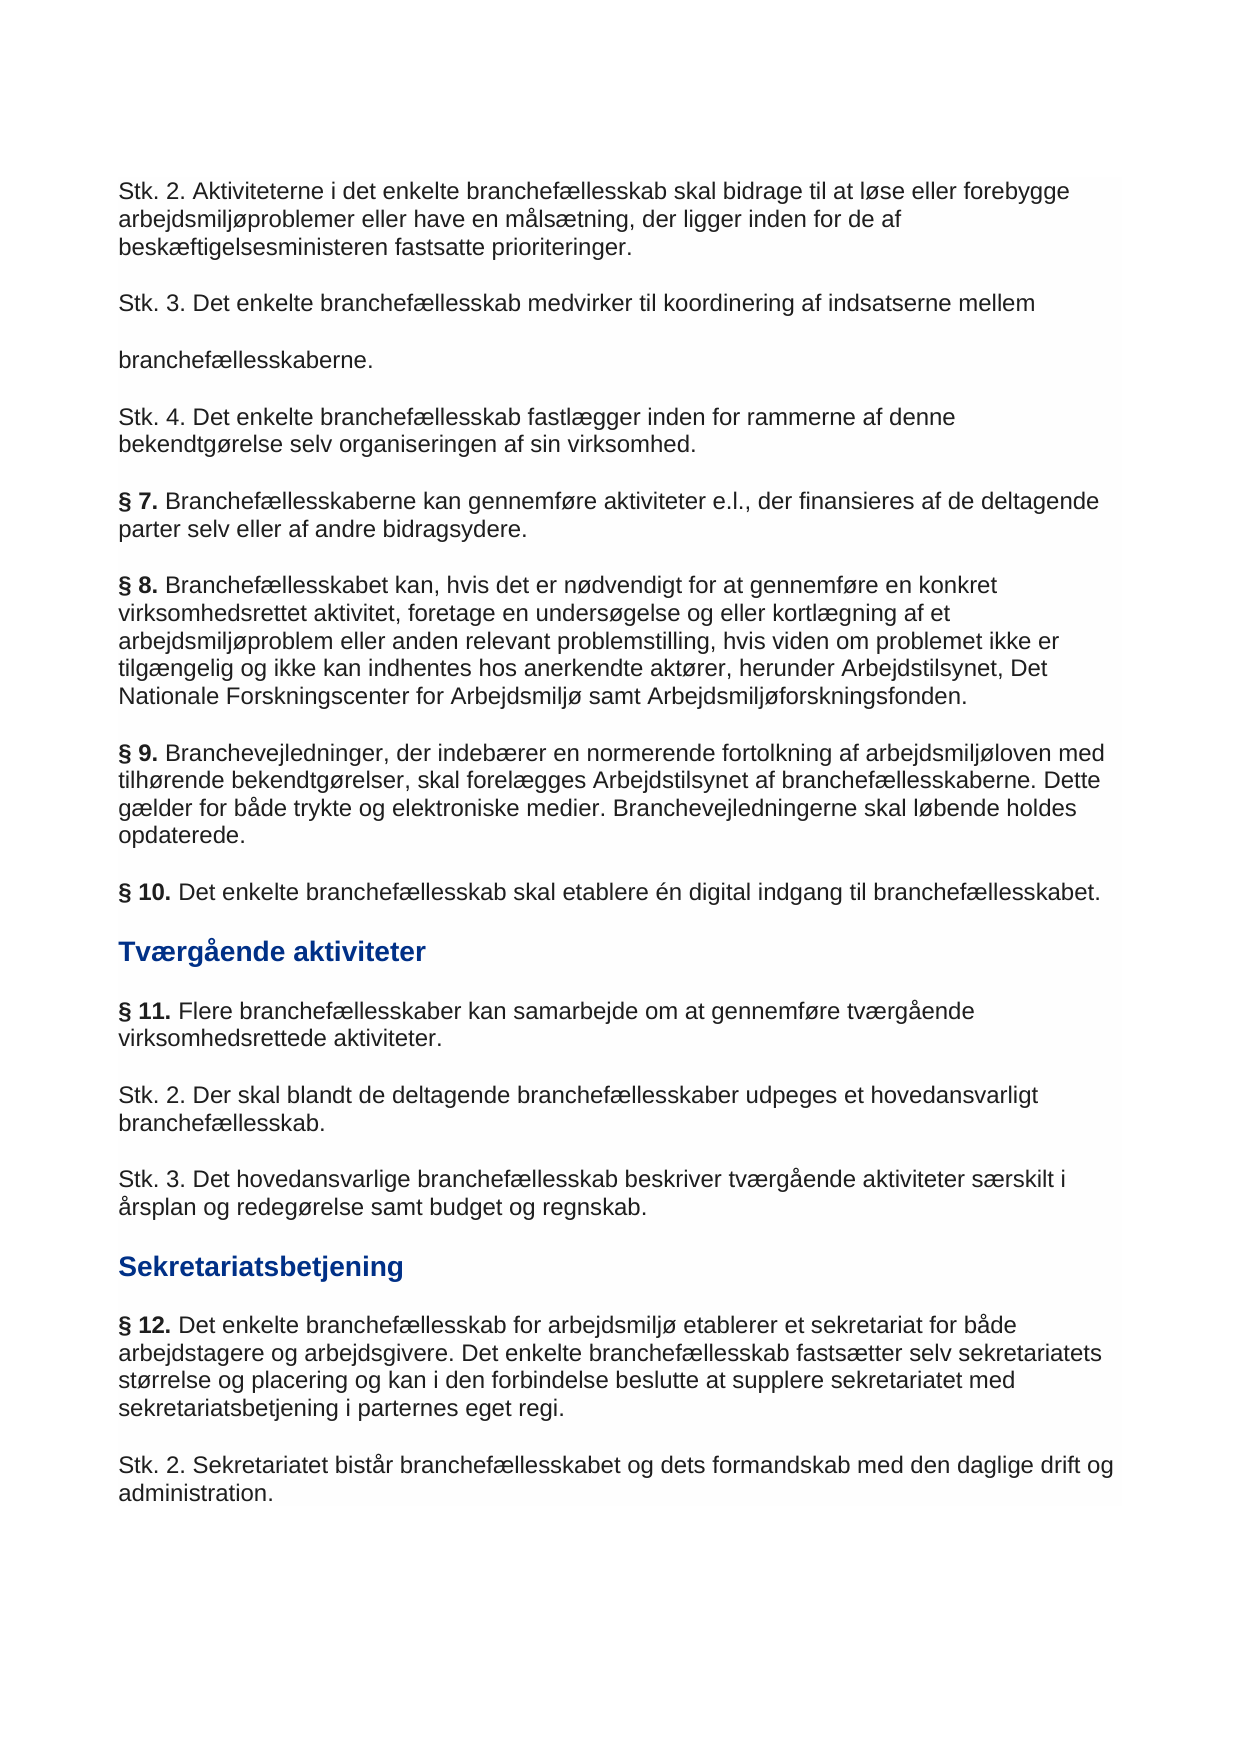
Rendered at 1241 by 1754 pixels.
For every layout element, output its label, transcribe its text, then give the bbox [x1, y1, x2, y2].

text § 11. Flere branchefællesskaber kan samarbejde om at gennemføre tværgående virksomhedsrettede aktiviteter. [118, 997, 1122, 1052]
subtitle Tværgående aktiviteter [118, 935, 1122, 967]
text Stk. 2. Der skal blandt de deltagende branchefællesskaber udpeges et hovedansvarligt branchefællesskab. [118, 1081, 1122, 1136]
text Stk. 3. Det hovedansvarlige branchefællesskab beskriver tværgående aktiviteter særskilt i årsplan og redegørelse samt budget og regnskab. [118, 1165, 1122, 1221]
text Stk. 2. Sekretariatet bistår branchefællesskabet og dets formandskab med den daglige drift og administration. [118, 1451, 1122, 1506]
text branchefællesskaberne. [118, 346, 1122, 373]
text § 7. Branchefællesskaberne kan gennemføre aktiviteter e.l., der finansieres af de deltagende parter selv eller af andre bidragsydere. [118, 487, 1122, 542]
text § 12. Det enkelte branchefællesskab for arbejdsmiljø etablerer et sekretariat for både arbejdstagere og arbejdsgivere. Det enkelte branchefællesskab fastsætter selv sekretariatets størrelse og placering og kan i den forbindelse beslutte at supplere sekretariatet med sekretariatsbetjening i parternes eget regi. [118, 1311, 1122, 1422]
text Stk. 2. Aktiviteterne i det enkelte branchefællesskab skal bidrage til at løse eller forebygge arbejdsmiljøproblemer eller have en målsætning, der ligger inden for de af beskæftigelsesministeren fastsatte prioriteringer. [118, 177, 1122, 260]
text § 9. Branchevejledninger, der indebærer en normerende fortolkning af arbejdsmiljøloven med tilhørende bekendtgørelser, skal forelægges Arbejdstilsynet af branchefællesskaberne. Dette gælder for både trykte og elektroniske medier. Branchevejledningerne skal løbende holdes opdaterede. [118, 739, 1122, 849]
text Stk. 3. Det enkelte branchefællesskab medvirker til koordinering af indsatserne mellem [118, 289, 1122, 317]
text § 8. Branchefællesskabet kan, hvis det er nødvendigt for at gennemføre en konkret virksomhedsrettet aktivitet, foretage en undersøgelse og eller kortlægning af et arbejdsmiljøproblem eller anden relevant problemstilling, hvis viden om problemet ikke er tilgængelig og ikke kan indhentes hos anerkendte aktører, herunder Arbejdstilsynet, Det Nationale Forskningscenter for Arbejdsmiljø samt Arbejdsmiljøforskningsfonden. [118, 571, 1122, 709]
subtitle Sekretariatsbetjening [118, 1250, 1122, 1282]
text § 10. Det enkelte branchefællesskab skal etablere én digital indgang til branchefællesskabet. [118, 878, 1122, 906]
text Stk. 4. Det enkelte branchefællesskab fastlægger inden for rammerne af denne bekendtgørelse selv organiseringen af sin virksomhed. [118, 403, 1122, 458]
